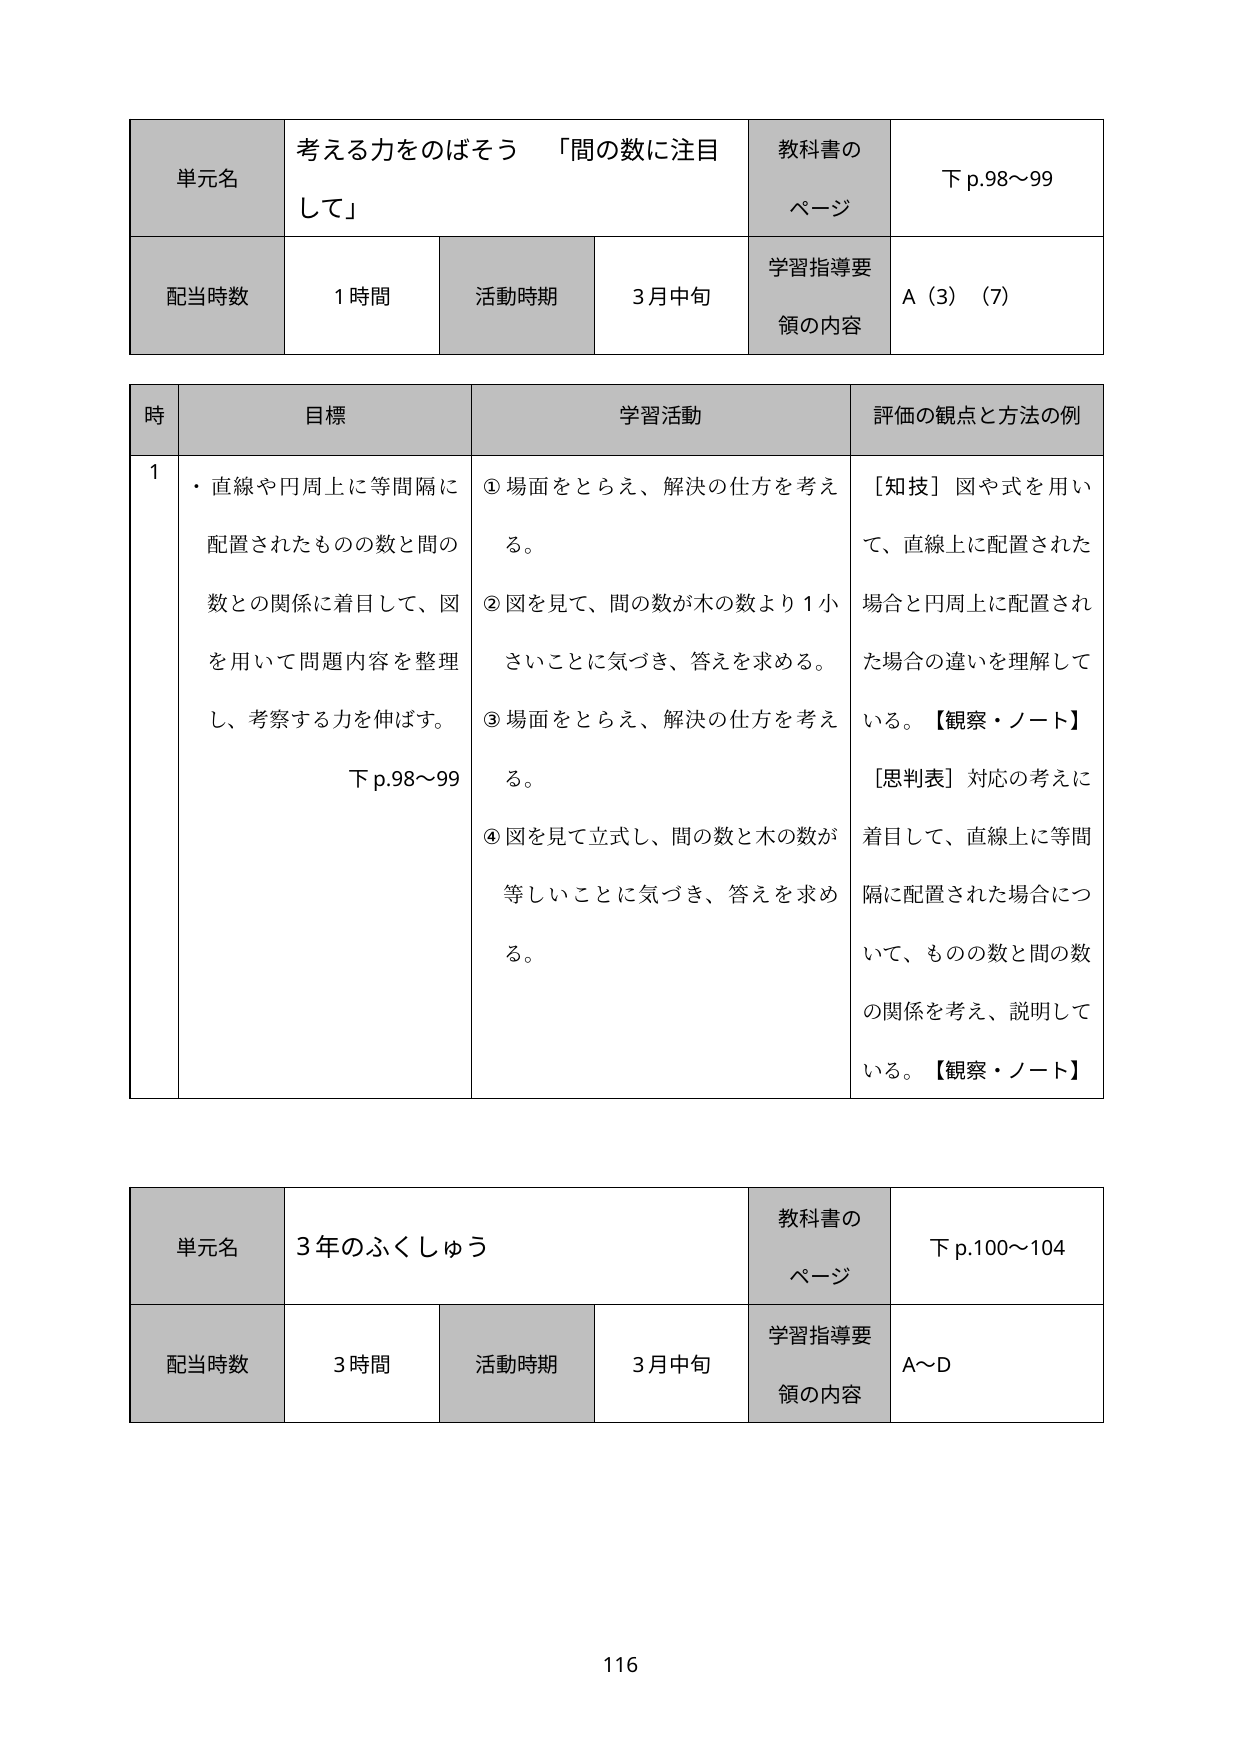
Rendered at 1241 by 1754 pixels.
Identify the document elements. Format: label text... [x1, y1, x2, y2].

table_cell 1時間 [285, 237, 439, 354]
table_cell 1 [131, 456, 178, 1098]
table_header 下p.98～99 [891, 120, 1103, 236]
table_header 単元名 [131, 1188, 284, 1304]
table_cell 3月中旬 [595, 1305, 748, 1422]
table_header 学習活動 [472, 385, 850, 455]
table_cell A～D [891, 1305, 1103, 1422]
table_header 3年のふくしゅう [285, 1188, 748, 1304]
table_cell ［知技］図や式を用いて、直線上に配置された場合と円周上に配置された場合の違いを理解している。【観察・ノート】 ［思判表］対応の考えに着目して、直線上に等間隔に配置された場合について、ものの数と間の数の関係を考え、説明している。【観察・ノート】 [851, 456, 1103, 1098]
table_cell 直線や円周上に等間隔に配置されたものの数と間の数との関係に着目して、図を用いて問題内容を整理し、考察する力を伸ばす。 下p.98～99 [179, 456, 471, 1098]
table_header 考える力をのばそう 「間の数に注目して」 [285, 120, 748, 236]
table_header 単元名 [131, 120, 284, 236]
table_cell A（3）（7） [891, 237, 1103, 354]
table_header 教科書の ページ [749, 1188, 890, 1304]
table_cell 3時間 [285, 1305, 439, 1422]
table_header 評価の観点と方法の例 [851, 385, 1103, 455]
table_header 時 [131, 385, 178, 455]
table_header 教科書の ページ [749, 120, 890, 236]
table_cell 活動時期 [440, 237, 594, 354]
table_cell 配当時数 [131, 1305, 284, 1422]
table_cell 学習指導要領の内容 [749, 237, 890, 354]
table_header 下p.100～104 [891, 1188, 1103, 1304]
table_cell ①場面をとらえ、解決の仕方を考える。 ②図を見て、間の数が木の数より1小さいことに気づき、答えを求める。 ③場面をとらえ、解決の仕方を考える。 ④図を見て立式し、間の数と木の数が等しいことに気づき、答えを求める。 [472, 456, 850, 1098]
table_cell 配当時数 [131, 237, 284, 354]
table_cell 学習指導要領の内容 [749, 1305, 890, 1422]
table_cell 活動時期 [440, 1305, 594, 1422]
table_header 目標 [179, 385, 471, 455]
table_cell 3月中旬 [595, 237, 748, 354]
